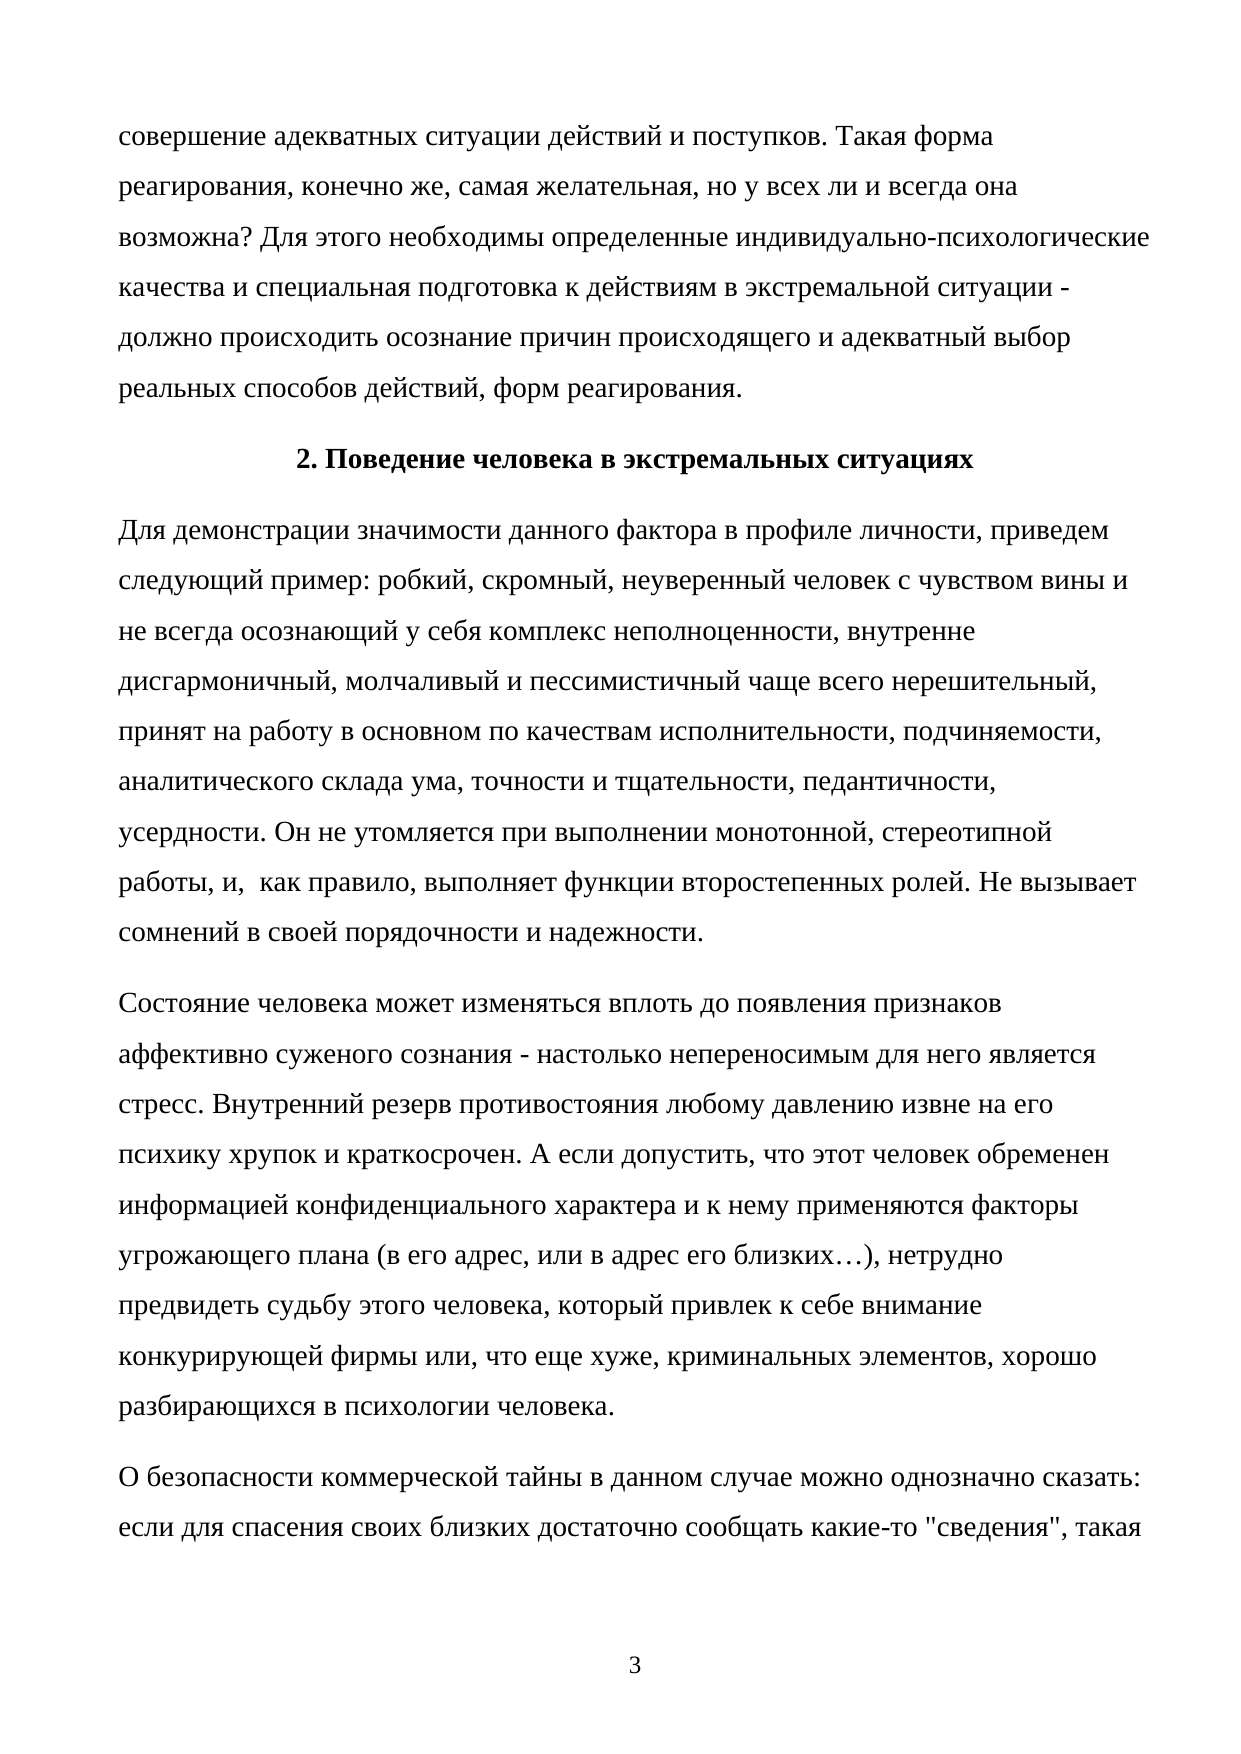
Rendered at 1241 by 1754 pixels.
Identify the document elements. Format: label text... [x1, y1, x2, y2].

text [118, 1459, 1152, 1543]
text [118, 118, 1152, 403]
text Состояние человека может изменяться вплоть до появления признаков аффективно суженого сознания - настолько непереносимым для него является стресс. Внутренний резерв противостояния любому давлению извне на его психику хрупок и краткосрочен. А если допустить, что этот человек обременен информацией конфиденциального характера и к нему применяются факторы угрожающего плана (в его адрес, или в адрес его близких…), нетрудно предвидеть судьбу этого человека, который привлек к себе внимание конкурирующей фирмы или, что еще хуже, криминальных элементов, хорошо разбирающихся в психологии человека. [118, 986, 1152, 1422]
text 2. Поведение человека в экстремальных ситуациях [118, 441, 1152, 474]
text Для демонстрации значимости данного фактора в профиле личности, приведем следующий пример: робкий, скромный, неуверенный человек с чувством вины и не всегда осознающий у себя комплекс неполноценности, внутренне дисгармоничный, молчаливый и пессимистичный чаще всего нерешительный, принят на работу в основном по качествам исполнительности, подчиняемости, аналитического склада ума, точности и тщательности, педантичности, усердности. Он не утомляется при выполнении монотонной, стереотипной работы, и, как правило, выполняет функции второстепенных ролей. Не вызывает сомнений в своей порядочности и надежности. [118, 512, 1152, 948]
